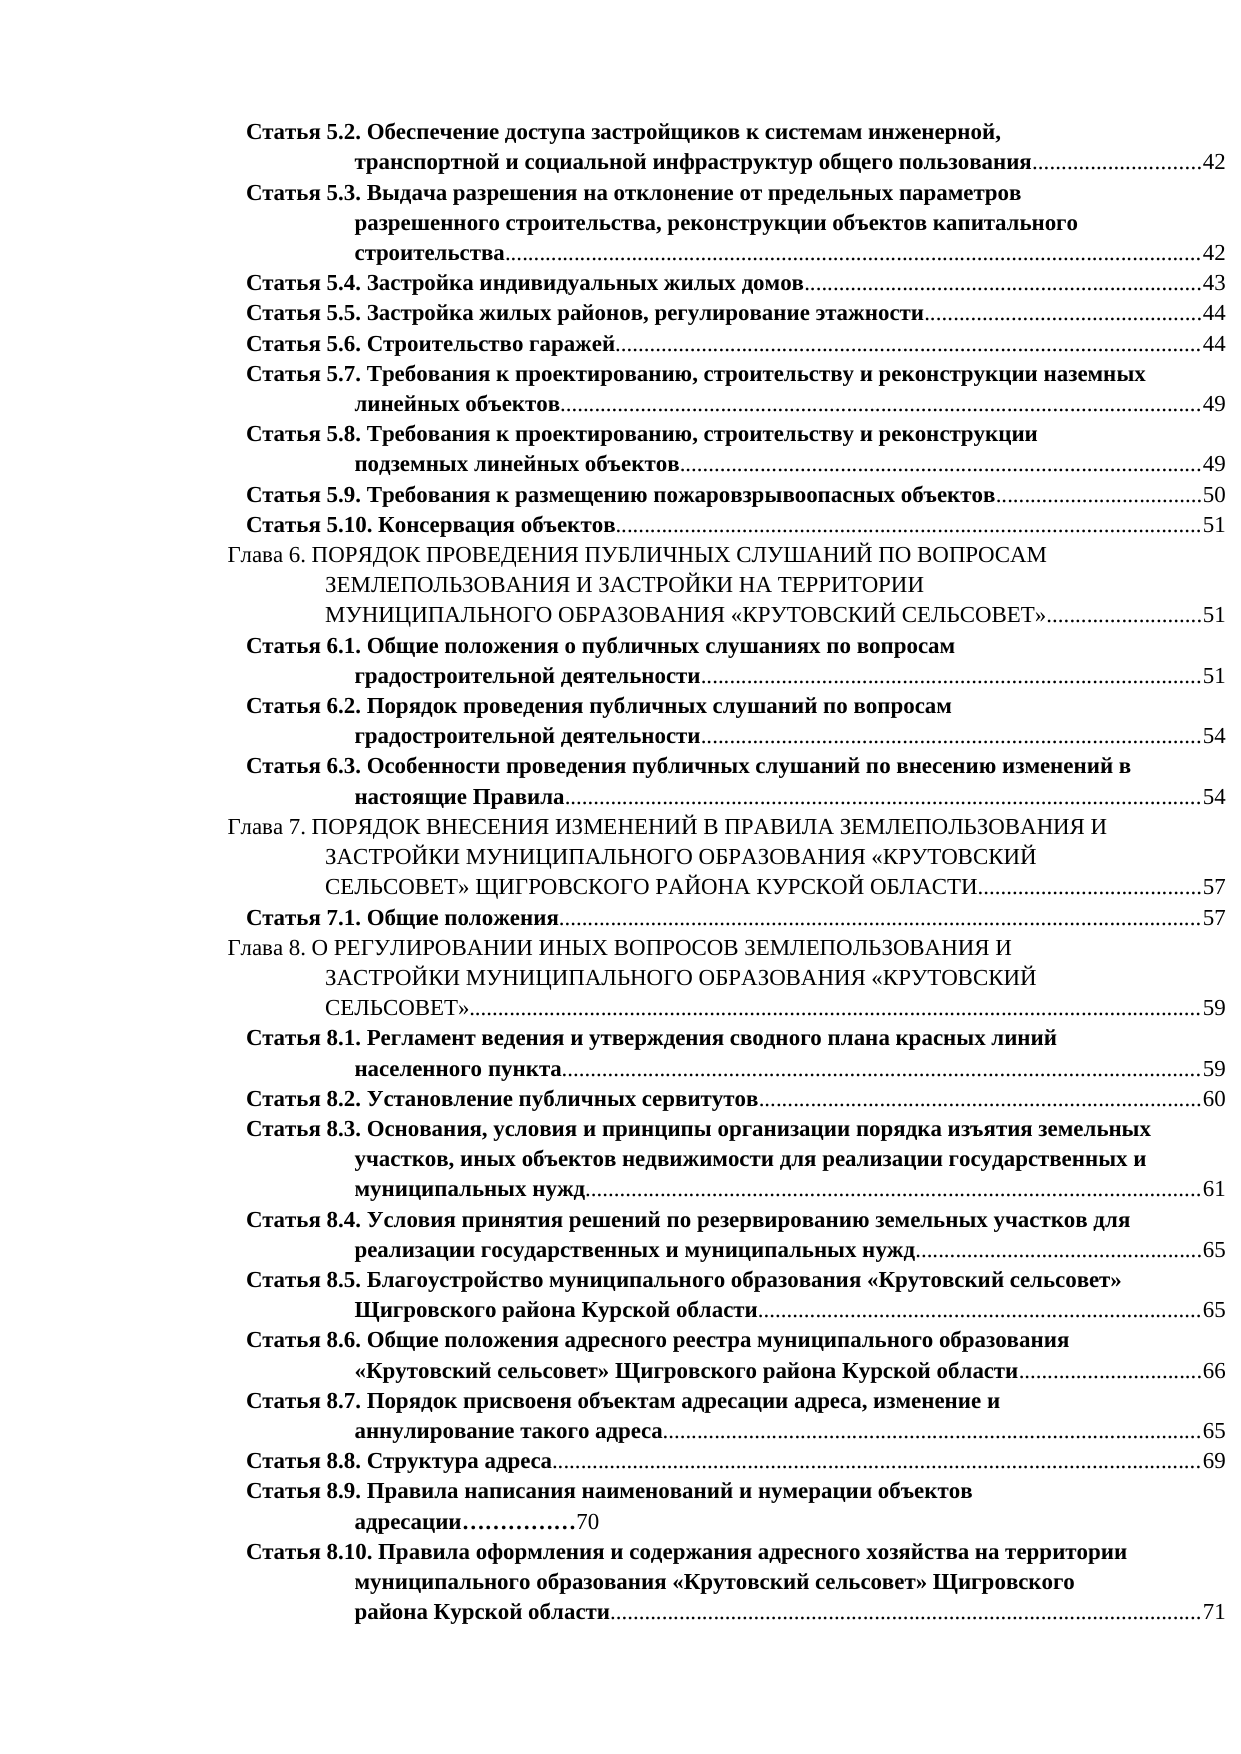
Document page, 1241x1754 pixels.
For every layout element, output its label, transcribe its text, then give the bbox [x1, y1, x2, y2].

text Статья 8.9. Правила написания наименований и нумерации объектов адресации……………70 [246, 1477, 1152, 1534]
text Статья 8.3. Основания, условия и принципы организации порядка изъятия земельных участков, иных объектов недвижимости для реализации государственных и муниципальных нужд 61 [246, 1115, 1152, 1202]
text Статья 5.3. Выдача разрешения на отклонение от предельных параметров разрешенного строительства, реконструкции объектов капитального строительства 42 [246, 178, 1152, 265]
text Статья 5.4. Застройка индивидуальных жилых домов 43 [246, 269, 1152, 296]
text Глава 7. ПОРЯДОК ВНЕСЕНИЯ ИЗМЕНЕНИЙ В ПРАВИЛА ЗЕМЛЕПОЛЬЗОВАНИЯ И ЗАСТРОЙКИ МУНИЦИПАЛЬНОГО ОБРАЗОВАНИЯ «КРУТОВСКИЙ СЕЛЬСОВЕТ» ЩИГРОВСКОГО РАЙОНА КУРСКОЙ ОБЛАСТИ 57 [227, 813, 1152, 900]
text Статья 5.10. Консервация объектов 51 [246, 511, 1152, 537]
text Статья 8.2. Установление публичных сервитутов 60 [246, 1085, 1152, 1111]
text Глава 6. ПОРЯДОК ПРОВЕДЕНИЯ ПУБЛИЧНЫХ СЛУШАНИЙ ПО ВОПРОСАМ ЗЕМЛЕПОЛЬЗОВАНИЯ И ЗАСТРОЙКИ НА ТЕРРИТОРИИ МУНИЦИПАЛЬНОГО ОБРАЗОВАНИЯ «КРУТОВСКИЙ СЕЛЬСОВЕТ» 51 [227, 541, 1152, 628]
text Статья 8.10. Правила оформления и содержания адресного хозяйства на территории муниципального образования «Крутовский сельсовет» Щигровского района Курской области 71 [246, 1538, 1152, 1625]
text Статья 5.6. Строительство гаражей 44 [246, 329, 1152, 356]
text Статья 5.7. Требования к проектированию, строительству и реконструкции наземных линейных объектов 49 [246, 360, 1152, 416]
text Статья 5.8. Требования к проектированию, строительству и реконструкции подземных линейных объектов 49 [246, 420, 1152, 477]
text Статья 8.8. Структура адреса 69 [246, 1447, 1152, 1474]
text Статья 8.4. Условия принятия решений по резервированию земельных участков для реализации государственных и муниципальных нужд 65 [246, 1206, 1152, 1262]
text Статья 8.5. Благоустройство муниципального образования «Крутовский сельсовет» Щигровского района Курской области 65 [246, 1266, 1152, 1323]
text Статья 6.1. Общие положения о публичных слушаниях по вопросам градостроительной деятельности 51 [246, 632, 1152, 688]
text Статья 5.9. Требования к размещению пожаровзрывоопасных объектов 50 [246, 481, 1152, 507]
text Статья 6.2. Порядок проведения публичных слушаний по вопросам градостроительной деятельности 54 [246, 692, 1152, 749]
text Статья 8.7. Порядок присвоеня объектам адресации адреса, изменение и аннулирование такого адреса 65 [246, 1387, 1152, 1443]
text Статья 5.2. Обеспечение доступа застройщиков к системам инженерной, транспортной и социальной инфраструктур общего пользования 42 [246, 118, 1152, 175]
text Статья 7.1. Общие положения 57 [246, 903, 1152, 930]
text Статья 8.6. Общие положения адресного реестра муниципального образования «Крутовский сельсовет» Щигровского района Курской области 66 [246, 1326, 1152, 1383]
text Статья 6.3. Особенности проведения публичных слушаний по внесению изменений в настоящие Правила 54 [246, 752, 1152, 809]
text Статья 8.1. Регламент ведения и утверждения сводного плана красных линий населенного пункта 59 [246, 1024, 1152, 1081]
text Глава 8. О РЕГУЛИРОВАНИИ ИНЫХ ВОПРОСОВ ЗЕМЛЕПОЛЬЗОВАНИЯ И ЗАСТРОЙКИ МУНИЦИПАЛЬНОГО ОБРАЗОВАНИЯ «КРУТОВСКИЙ СЕЛЬСОВЕТ» 59 [227, 934, 1152, 1021]
text Статья 5.5. Застройка жилых районов, регулирование этажности 44 [246, 299, 1152, 326]
